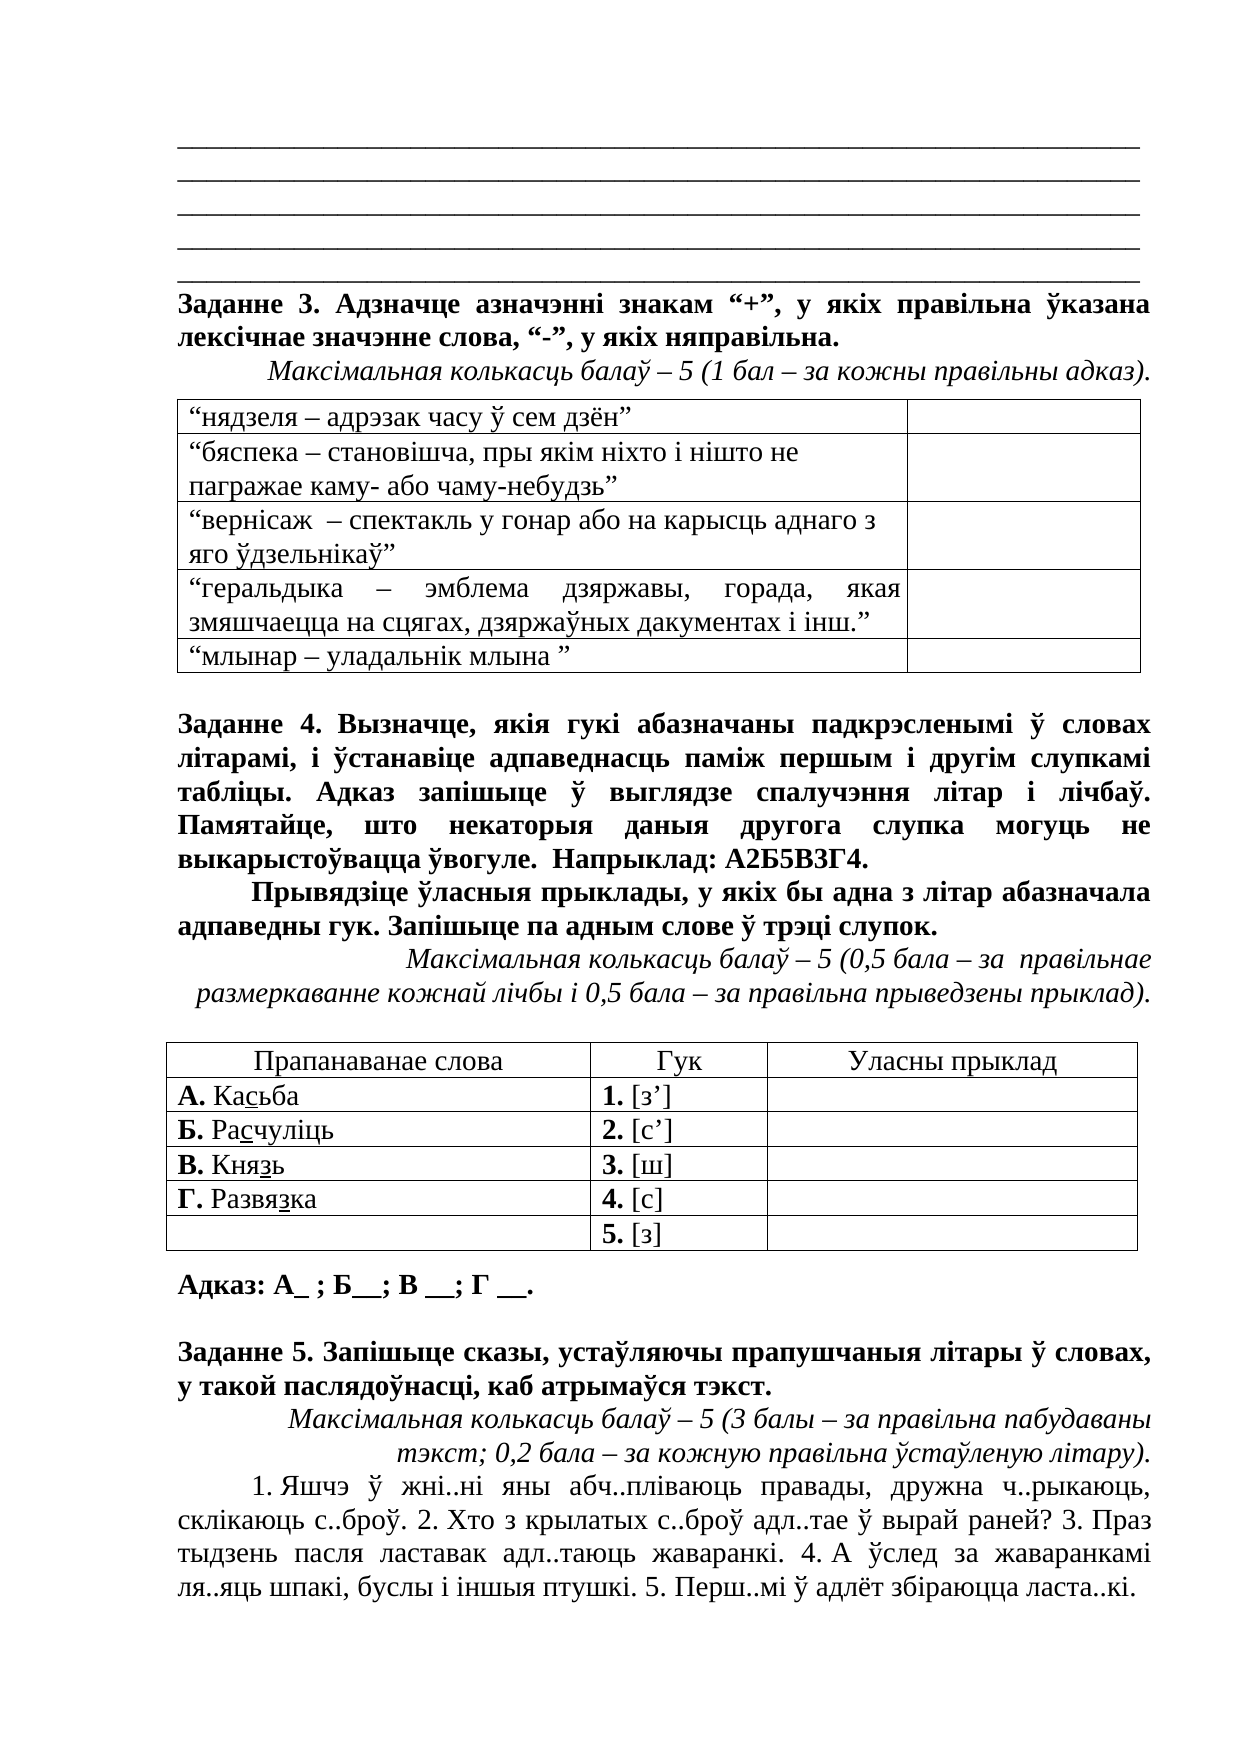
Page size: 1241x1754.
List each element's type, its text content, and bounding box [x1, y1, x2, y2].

table_cell Г. Развязка [167, 1181, 590, 1215]
table_header Гук [591, 1043, 767, 1077]
table_cell 2. [с’] [591, 1112, 767, 1146]
text Максімальная колькасць балаў – 5 (0,5 бала – за правільнае размеркаванне кожнай лічбы і 0,5 бала – за правільна прыведзены прыклад). [177, 941, 1152, 1008]
table_cell [167, 1216, 590, 1249]
table_cell [768, 1078, 1137, 1111]
table_header Уласны прыклад [768, 1043, 1137, 1077]
text Заданне 4. Вызначце, якія гукі абазначаны падкрэсленымі ў словах літарамі, і ўстанавіце адпаведнасць паміж першым і другім слупкамі табліцы. Адказ запішыце ў выглядзе спалучэння літар і лічбаў. Памятайце, што некаторыя даныя другога слупка могуць не выкарыстоўвацца ўвогуле. Напрыклад: А2Б5В3Г4. [177, 707, 1152, 874]
table_cell “вернісаж – спектакль у гонар або на карысць аднаго з яго ўдзельнікаў” [178, 502, 907, 569]
text 1. Яшчэ ў жні..ні яны абч..пліваюць правады, дружна ч..рыкаюць, склікаюць с..броў. 2. Хто з крылатых с..броў адл..тае ў вырай раней? 3. Праз тыдзень пасля ластавак адл..таюць жаваранкі. 4. А ўслед за жаваранкамі ля..яць шпакі, буслы і іншыя птушкі. 5. Перш..мі ў адлёт збіраюцца ласта..кі. [177, 1468, 1152, 1603]
text Максімальная колькасць балаў – 5 (1 бал – за кожны правільны адказ). [177, 353, 1152, 386]
text Адказ: А_ ; Б__; В __; Г __. [177, 1267, 1152, 1301]
table_cell [768, 1112, 1137, 1146]
table_cell [768, 1181, 1137, 1215]
table_cell “бяспека – становішча, пры якім ніхто і нішто не пагражае каму- або чаму-небудзь” [178, 434, 907, 501]
text Прывядзіце ўласныя прыклады, у якіх бы адна з літар абазначала адпаведны гук. Запішыце па адным слове ў трэці слупок. [177, 874, 1152, 941]
table_cell [908, 570, 1140, 637]
table_cell Б. Расчуліць [167, 1112, 590, 1146]
table_cell “геральдыка – эмблема дзяржавы, горада, якая змяшчаецца на сцягах, дзяржаўных дакументах і інш.” [178, 570, 907, 637]
table_header Прапанаванае слова [167, 1043, 590, 1077]
table_cell [908, 639, 1140, 672]
table_cell [908, 502, 1140, 569]
text Заданне 5. Запішыце сказы, устаўляючы прапушчаныя літары ў словах, у такой паслядоўнасці, каб атрымаўся тэкст. [177, 1334, 1152, 1401]
text Максімальная колькасць балаў – 5 (3 балы – за правільна пабудаваны тэкст; 0,2 бала – за кожную правільна ўстаўленую літару). [177, 1401, 1152, 1468]
table_cell В. Князь [167, 1147, 590, 1180]
text ______________________________________________________________________________________________________________________________________________________________________________________________________ [177, 185, 1152, 286]
table_cell 4. [с] [591, 1181, 767, 1215]
table_cell А. Касьба [167, 1078, 590, 1111]
table_cell 3. [ш] [591, 1147, 767, 1180]
table_cell 5. [з] [591, 1216, 767, 1249]
text Заданне 3. Адзначце азначэнні знакам “+”, у якіх правільна ўказана лексічнае значэнне слова, “-”, у якіх няправільна. [177, 286, 1152, 353]
table_cell “млынар – уладальнік млына ” [178, 639, 907, 672]
table_header “нядзеля – адрэзак часу ў сем дзён” [178, 400, 907, 433]
table_cell [768, 1147, 1137, 1180]
table_header [908, 400, 1140, 433]
table_cell 1. [з’] [591, 1078, 767, 1111]
text ____________________________________________________________________________________________________________________________________ [177, 118, 1152, 185]
table_cell [768, 1216, 1137, 1249]
table_cell [908, 434, 1140, 501]
